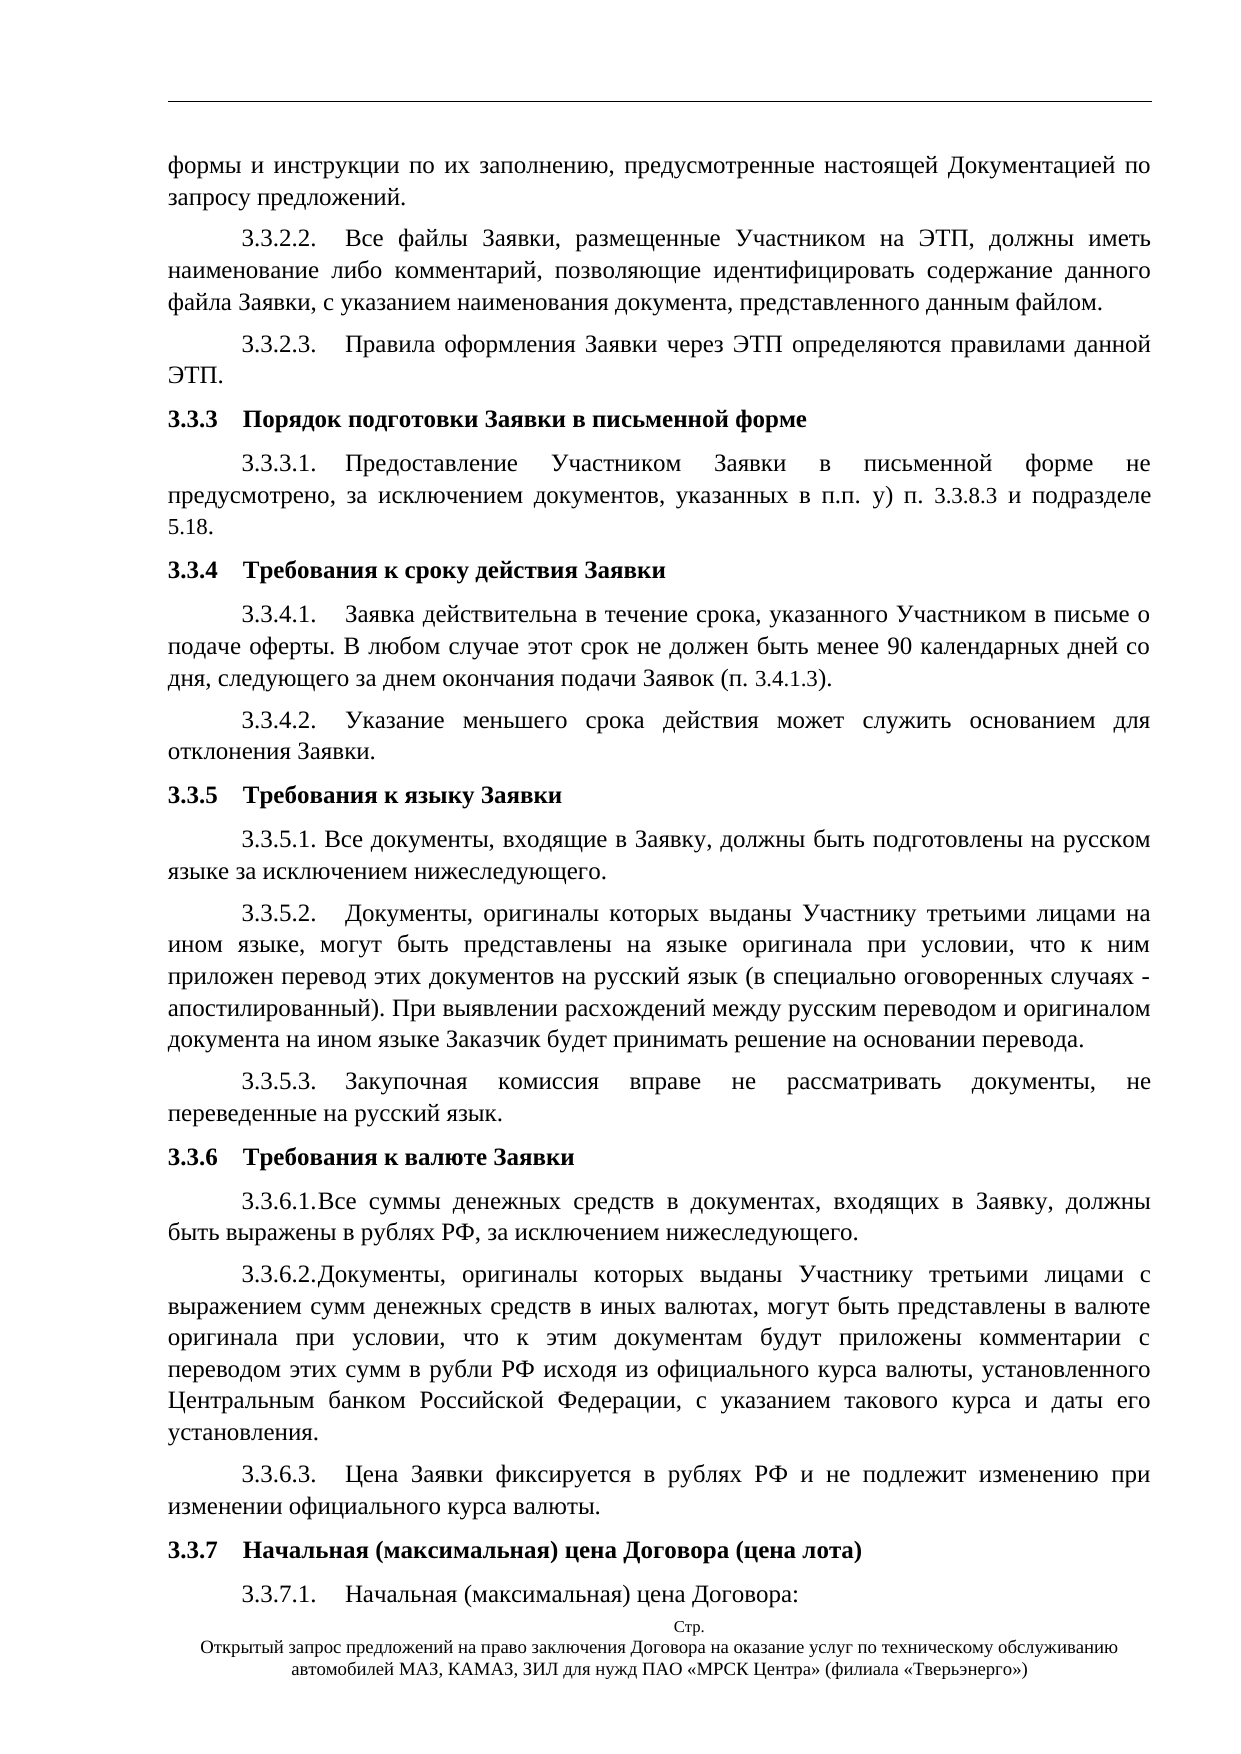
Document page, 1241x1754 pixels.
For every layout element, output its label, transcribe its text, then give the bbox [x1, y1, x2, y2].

subtitle Требования к сроку действия Заявки [168, 556, 1152, 584]
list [168, 150, 1152, 210]
list Заявка действительна в течение срока, указанного Участником в письме о подаче оферты. В любом случае этот срок не должен быть менее 90 календарных дней со дня, следующего за днем окончания подачи Заявок (п. 3.4.1.3). [168, 599, 1151, 691]
subtitle Требования к валюте Заявки [168, 1142, 1152, 1171]
text 3.3.5.1. Все документы, входящие в Заявку, должны быть подготовлены на русском языке за исключением нижеследующего. [168, 824, 1152, 885]
list Документы, оригиналы которых выданы Участнику третьими лицами с выражением сумм денежных средств в иных валютах, могут быть представлены в валюте оригинала при условии, что к этим документам будут приложены комментарии с переводом этих сумм в рубли РФ исходя из официального курса валюты, установленного Центральным банком Российской Федерации, с указанием такового курса и даты его установления. [168, 1259, 1152, 1446]
list Предоставление Участником Заявки в письменной форме не предусмотрено, за исключением документов, указанных в п.п. ф) п. 3.3.8.3 и подразделе 5.18. [168, 448, 1152, 540]
list Закупочная комиссия вправе не рассматривать документы, не переведенные на русский язык. [168, 1066, 1152, 1126]
list Все файлы Заявки, размещенные Участником на ЭТП, должны иметь наименование либо комментарий, позволяющие идентифицировать содержание данного файла Заявки, с указанием наименования документа, представленного данным файлом. [168, 223, 1152, 315]
list Цена Заявки фиксируется в рублях РФ и не подлежит изменению при изменении официального курса валюты. [168, 1459, 1152, 1519]
list Правила оформления Заявки через ЭТП определяются правилами данной ЭТП. [168, 329, 1152, 389]
subtitle Порядок подготовки Заявки в письменной форме [168, 404, 1152, 433]
list Все суммы денежных средств в документах, входящих в Заявку, должны быть выражены в рублях РФ, за исключением нижеследующего. [168, 1186, 1152, 1246]
list Начальная (максимальная) цена Договора: [168, 1579, 1150, 1608]
list Документы, оригиналы которых выданы Участнику третьими лицами на ином языке, могут быть представлены на языке оригинала при условии, что к ним приложен перевод этих документов на русский язык (в специально оговоренных случаях - апостилированный). При выявлении расхождений между русским переводом и оригиналом документа на ином языке Заказчик будет принимать решение на основании перевода. [168, 898, 1152, 1053]
list Указание меньшего срока действия может служить основанием для отклонения Заявки. [168, 705, 1151, 765]
subtitle Требования к языку Заявки [168, 780, 1152, 809]
subtitle Начальная (максимальная) цена Договора (цена лота) [168, 1535, 1152, 1563]
